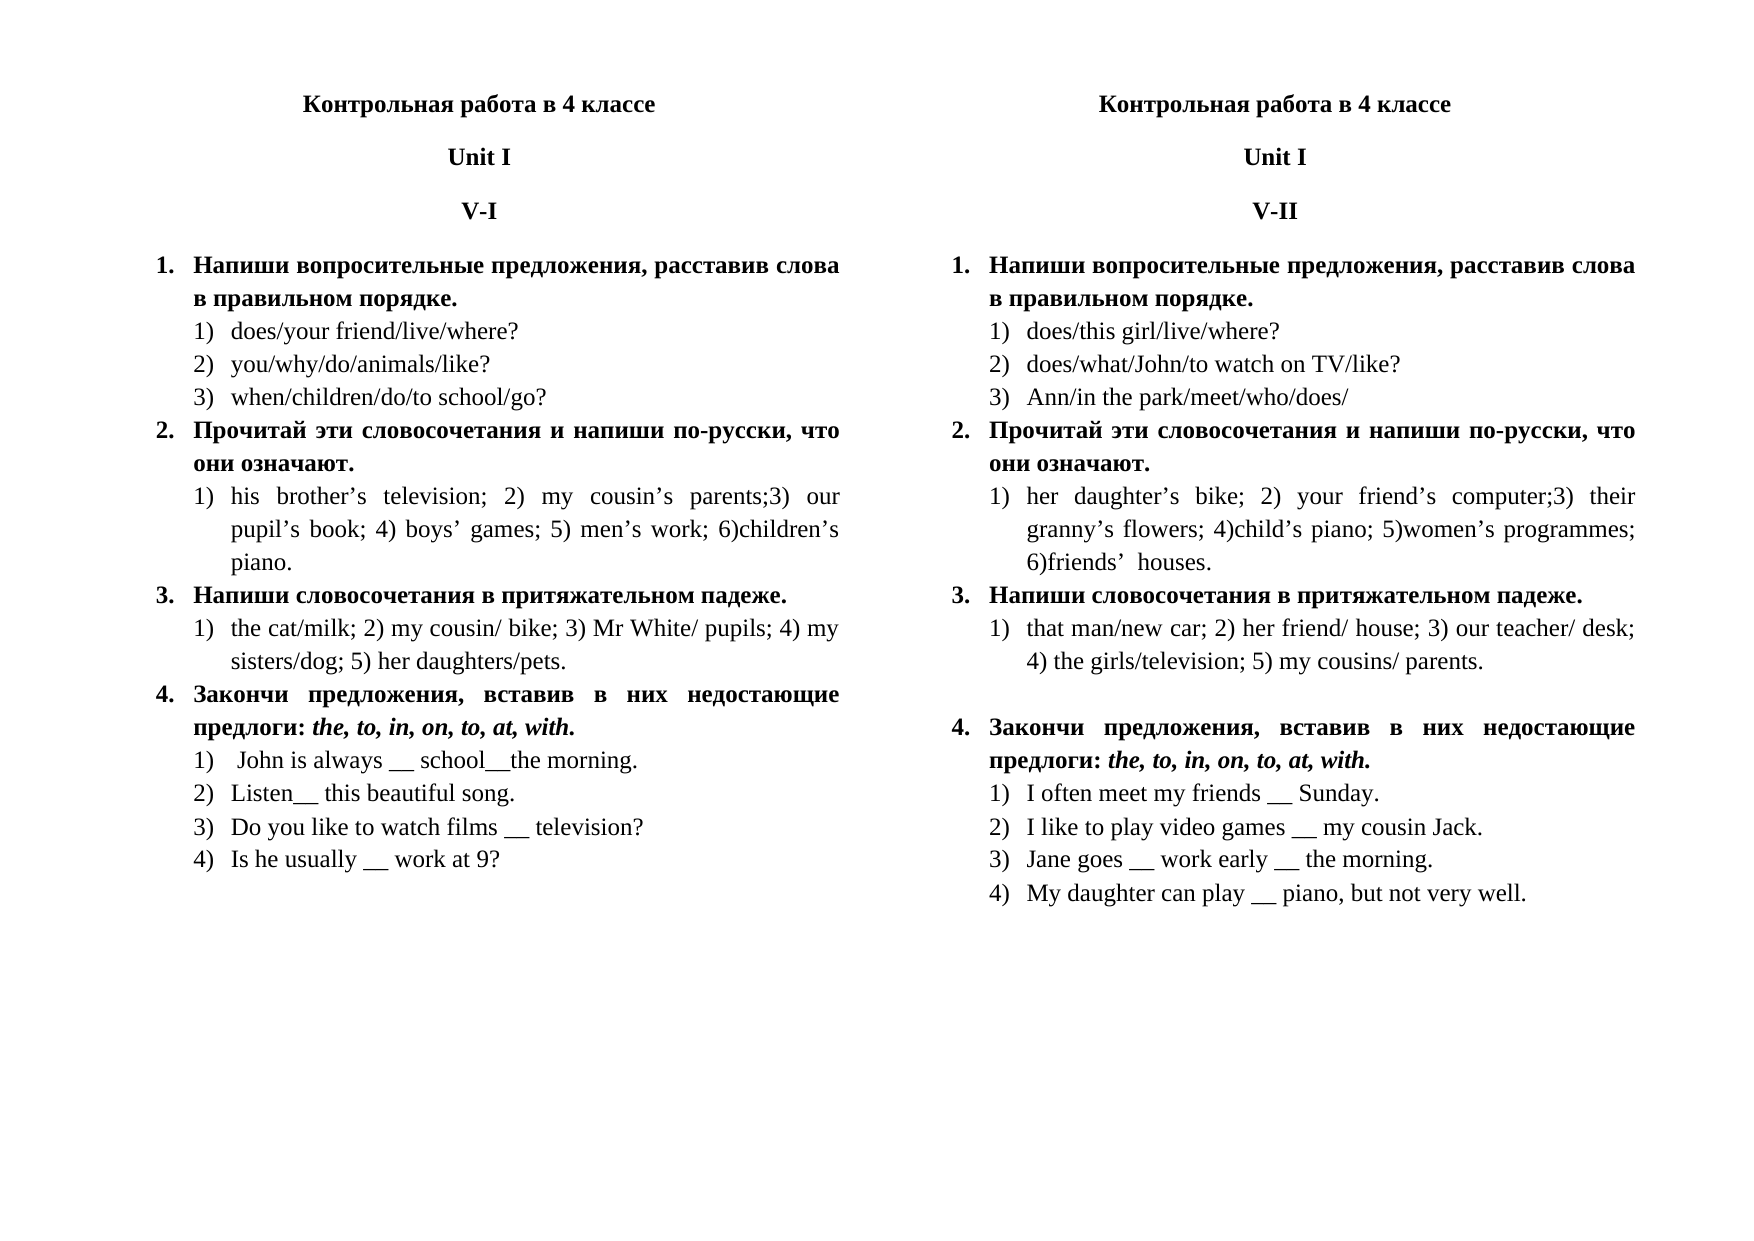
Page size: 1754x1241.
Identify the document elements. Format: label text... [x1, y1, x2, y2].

list the cat/milk; 2) my cousin/ bike; 3) Mr White/ pupils; 4) my sisters/dog; 5) her daughters/pets. [193, 613, 840, 675]
list John is always __ school__the morning. [193, 746, 840, 774]
list Ann/in the park/meet/who/does/ [989, 382, 1636, 411]
list does/this girl/live/where? [989, 316, 1636, 345]
text V-II [914, 196, 1636, 225]
text Контрольная работа в 4 классе [914, 89, 1636, 117]
list Закончи предложения, вставив в них недостающие предлоги: the, to, in, on, to, at, with. [951, 712, 1636, 774]
list Прочитай эти словосочетания и напиши по-русски, что они означают. [156, 415, 840, 477]
list does/your friend/live/where? [193, 316, 840, 345]
list Прочитай эти словосочетания и напиши по-русски, что они означают. [951, 415, 1636, 477]
list Listen__ this beautiful song. [193, 778, 840, 807]
text Контрольная работа в 4 классе [118, 89, 840, 117]
list Do you like to watch films __ television? [193, 812, 840, 840]
list when/children/do/to school/go? [193, 382, 840, 411]
list Напиши словосочетания в притяжательном падеже. [156, 580, 840, 609]
list I like to play video games __ my cousin Jack. [989, 812, 1636, 840]
list her daughter’s bike; 2) your friend’s computer;3) their granny’s flowers; 4)child’s piano; 5)women’s programmes; 6)friends’ houses. [989, 481, 1636, 576]
list Напиши вопросительные предложения, расставив слова в правильном порядке. [156, 250, 840, 312]
list you/why/do/animals/like? [193, 349, 840, 378]
list that man/new car; 2) her friend/ house; 3) our teacher/ desk; 4) the girls/television; 5) my cousins/ parents. [989, 613, 1636, 675]
list Напиши словосочетания в притяжательном падеже. [951, 580, 1636, 609]
list Is he usually __ work at 9? [193, 844, 840, 873]
list his brother’s television; 2) my cousin’s parents;3) our pupil’s book; 4) boys’ games; 5) men’s work; 6)children’s piano. [193, 481, 840, 576]
list I often meet my friends __ Sunday. [989, 778, 1636, 807]
list Напиши вопросительные предложения, расставив слова в правильном порядке. [951, 250, 1636, 312]
text Unit I [914, 142, 1636, 171]
list Jane goes __ work early __ the morning. [989, 844, 1636, 873]
text V-I [118, 196, 840, 225]
list My daughter can play __ piano, but not very well. [989, 878, 1636, 906]
text Unit I [118, 142, 840, 171]
list does/what/John/to watch on TV/like? [989, 349, 1636, 378]
list Закончи предложения, вставив в них недостающие предлоги: the, to, in, on, to, at, with. [156, 679, 840, 741]
